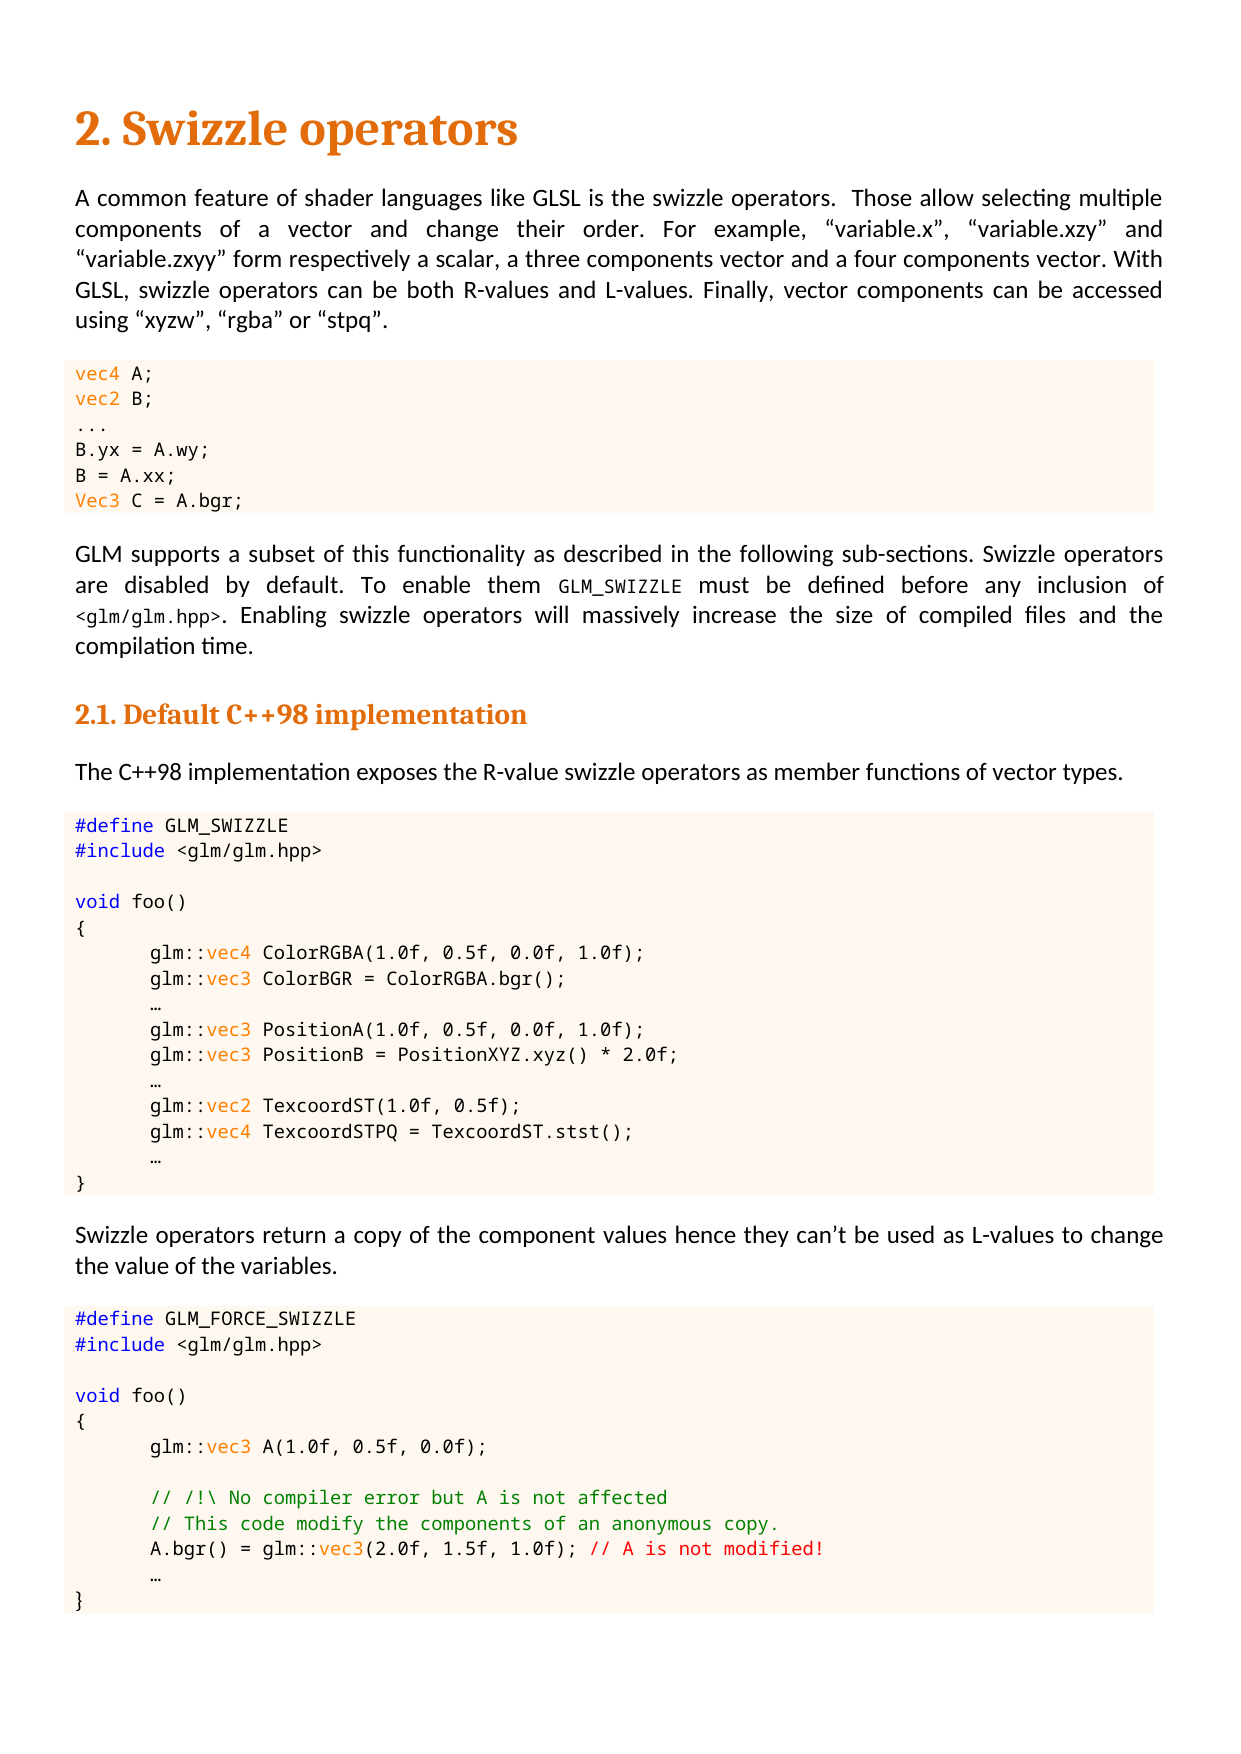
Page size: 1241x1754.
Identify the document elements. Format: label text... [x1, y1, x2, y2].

text GLM supports a subset of this functionality as described in the following sub-sections. Swizzle operators are disabled by default. To enable them GLM_SWIZZLE must be defined before any inclusion of <glm/glm.hpp>. Enabling swizzle operators will massively increase the size of compiled files and the compilation time. [75, 538, 1165, 660]
text Swizzle operators return a copy of the component values hence they can’t be used as L-values to change the value of the variables. [75, 1220, 1165, 1281]
table_header #define GLM_SWIZZLE #include <glm/glm.hpp> void foo() { glm::vec4 ColorRGBA(1.0f, 0.5f, 0.0f, 1.0f); glm::vec3 ColorBGR = ColorRGBA.bgr(); … glm::vec3 PositionA(1.0f, 0.5f, 0.0f, 1.0f); glm::vec3 PositionB = PositionXYZ.xyz() * 2.0f; … glm::vec2 TexcoordST(1.0f, 0.5f); glm::vec4 TexcoordSTPQ = TexcoordST.stst(); … } [64, 812, 1154, 1195]
subtitle 2. Swizzle operators [75, 100, 1165, 157]
subtitle 2.1. Default C++98 implementation [75, 698, 1165, 731]
text The C++98 implementation exposes the R-value swizzle operators as member functions of vector types. [75, 756, 1165, 787]
text A common feature of shader languages like GLSL is the swizzle operators. Those allow selecting multiple components of a vector and change their order. For example, “variable.x”, “variable.xzy” and “variable.zxyy” form respectively a scalar, a three components vector and a four components vector. With GLSL, swizzle operators can be both R-values and L-values. Finally, vector components can be accessed using “xyzw”, “rgba” or “stpq”. [75, 182, 1165, 335]
table_header vec4 A; vec2 B; ... B.yx = A.wy; B = A.xx; Vec3 C = A.bgr; [64, 360, 1154, 513]
table_header #define GLM_FORCE_SWIZZLE #include <glm/glm.hpp> void foo() { glm::vec3 A(1.0f, 0.5f, 0.0f); // /!\ No compiler error but A is not affected // This code modify the components of an anonymous copy. A.bgr() = glm::vec3(2.0f, 1.5f, 1.0f); // A is not modified! … } [64, 1306, 1154, 1614]
